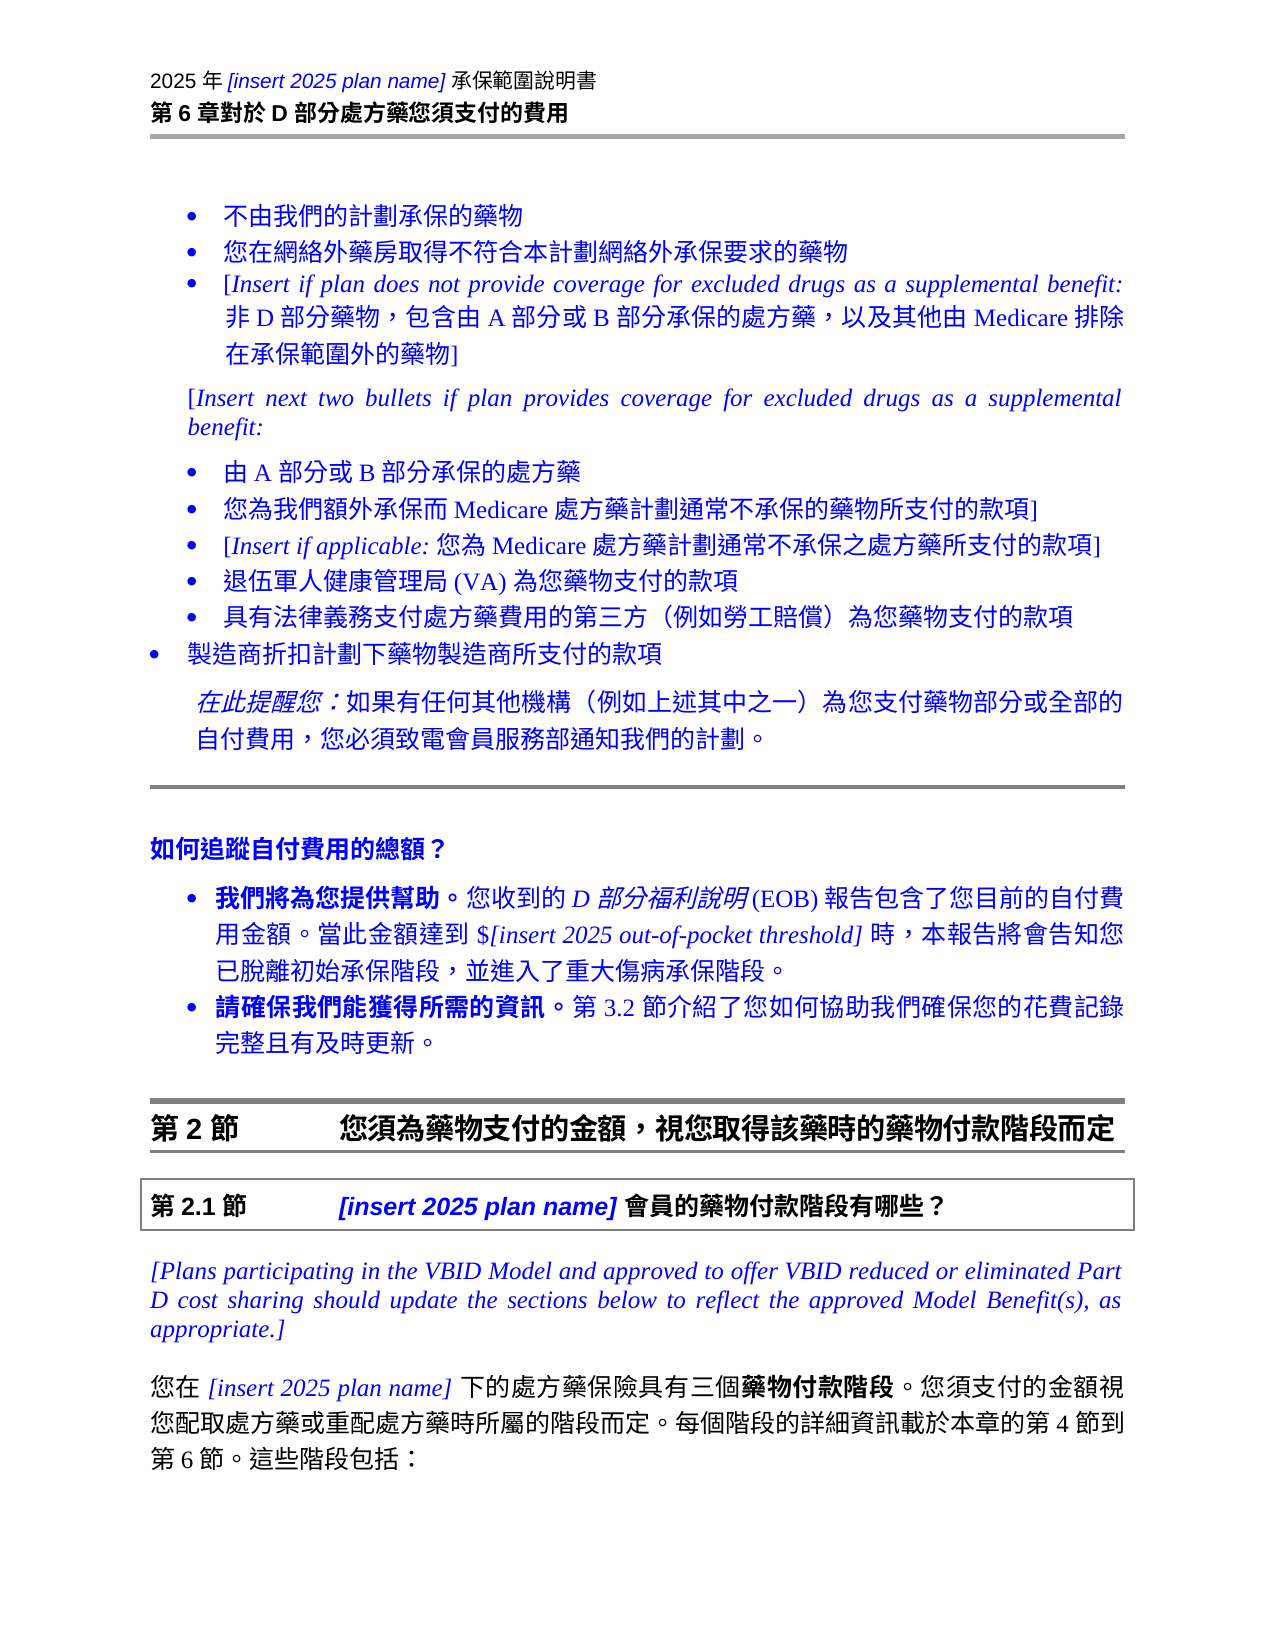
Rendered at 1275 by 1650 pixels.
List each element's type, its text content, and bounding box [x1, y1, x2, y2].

subtitle 如何追蹤自付費用的總額？ [150, 830, 1125, 866]
list 製造商折扣計劃下藥物製造商所支付的款項 [150, 634, 1125, 670]
list 由 A 部分或 B 部分承保的處方藥 [187, 453, 1125, 489]
list 具有法律義務支付處方藥費用的第三方（例如勞工賠償）為您藥物支付的款項 [187, 598, 1125, 634]
list [Insert if plan does not provide coverage for excluded drugs as a supplemental benefit: 非 D 部分藥物，包含由 A 部分或 B 部分承保的處方藥，以及其他由 Medicare 排除在承保範圍外的藥物] [187, 269, 1125, 370]
list 您在網絡外藥房取得不符合本計劃網絡外承保要求的藥物 [187, 233, 1125, 269]
text 您在 [insert 2025 plan name] 下的處方藥保險具有三個藥物付款階段。您須支付的金額視您配取處方藥或重配處方藥時所屬的階段而定。每個階段的詳細資訊載於本章的第 4 節到第 6 節。這些階段包括： [150, 1367, 1125, 1476]
text [Insert next two bullets if plan provides coverage for excluded drugs as a supplemental benefit: [187, 383, 1125, 440]
subtitle 第 2.1 節 [insert 2025 plan name] 會員的藥物付款階段有哪些？ [142, 1180, 1133, 1229]
list 退伍軍人健康管理局 (VA) 為您藥物支付的款項 [187, 562, 1125, 598]
list 不由我們的計劃承保的藥物 [187, 197, 1125, 233]
list 請確保我們能獲得所需的資訊。第 3.2 節介紹了您如何協助我們確保您的花費記錄完整且有及時更新。 [187, 987, 1125, 1060]
text 在此提醒您：如果有任何其他機構（例如上述其中之一）為您支付藥物部分或全部的自付費用，您必須致電會員服務部通知我們的計劃。 [195, 683, 1125, 755]
list 我們將為您提供幫助。您收到的 D 部分福利說明 (EOB) 報告包含了您目前的自付費用金額。當此金額達到 $[insert 2025 out-of-pocket threshold] 時，本報告將會告知您已脫離初始承保階段，並進入了重大傷病承保階段。 [187, 879, 1125, 987]
list 您為我們額外承保而 Medicare 處方藥計劃通常不承保的藥物所支付的款項] [187, 489, 1125, 525]
subtitle 第 2 節 您須為藥物支付的金額，視您取得該藥時的藥物付款階段而定 [150, 1104, 1125, 1150]
text [Plans participating in the VBID Model and approved to offer VBID reduced or eliminated Part D cost sharing should update the sections below to reflect the approved Model Benefit(s), as appropriate.] [150, 1256, 1125, 1342]
list [Insert if applicable: 您為 Medicare 處方藥計劃通常不承保之處方藥所支付的款項] [187, 525, 1125, 562]
